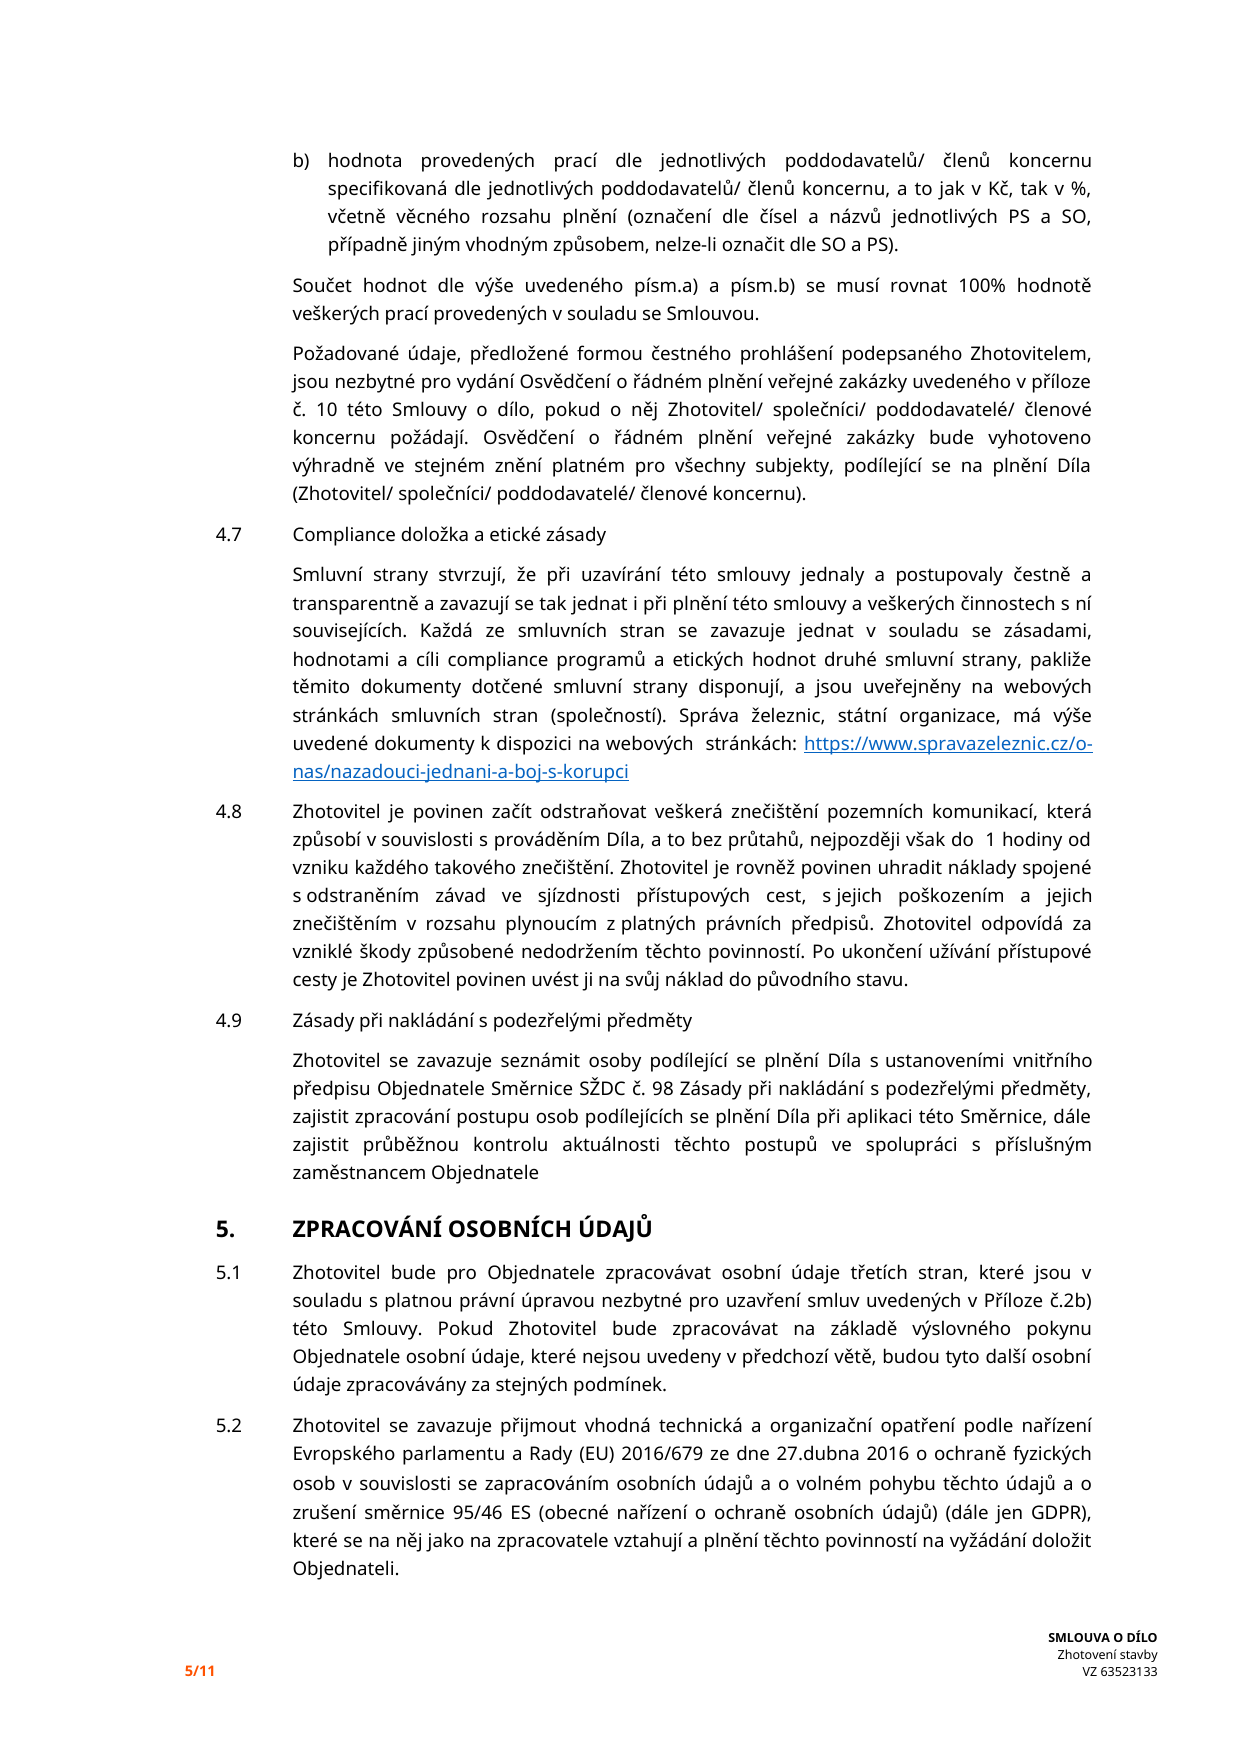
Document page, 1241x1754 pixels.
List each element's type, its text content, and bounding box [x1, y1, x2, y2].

text ZPRACOVÁNÍ OSOBNÍCH ÚDAJŮ [216, 1213, 1093, 1244]
text Zhotovitel bude pro Objednatele zpracovávat osobní údaje třetích stran, které jsou v souladu s platnou právní úpravou nezbytné pro uzavření smluv uvedených v Příloze č.2b) této Smlouvy. Pokud Zhotovitel bude zpracovávat na základě výslovného pokynu Objednatele osobní údaje, které nejsou uvedeny v předchozí větě, budou tyto další osobní údaje zpracovávány za stejných podmínek. [216, 1259, 1093, 1397]
text Zhotovitel je povinen začít odstraňovat veškerá znečištění pozemních komunikací, která způsobí v souvislosti s prováděním Díla, a to bez průtahů, nejpozději však do 1 hodiny od vzniku každého takového znečištění. Zhotovitel je rovněž povinen uhradit náklady spojené s odstraněním závad ve sjízdnosti přístupových cest, s jejich poškozením a jejich znečištěním v rozsahu plynoucím z platných právních předpisů. Zhotovitel odpovídá za vzniklé škody způsobené nedodržením těchto povinností. Po ukončení užívání přístupové cesty je Zhotovitel povinen uvést ji na svůj náklad do původního stavu. [216, 798, 1093, 992]
text Compliance doložka a etické zásady [216, 521, 1093, 547]
text Zhotovitel se zavazuje přijmout vhodná technická a organizační opatření podle nařízení Evropského parlamentu a Rady (EU) 2016/679 ze dne 27.dubna 2016 o ochraně fyzických osob v souvislosti se zapracováním osobních údajů a o volném pohybu těchto údajů a o zrušení směrnice 95/46 ES (obecné nařízení o ochraně osobních údajů) (dále jen GDPR), které se na něj jako na zpracovatele vztahují a plnění těchto povinností na vyžádání doložit Objednateli. [216, 1412, 1093, 1581]
text hodnota provedených prací dle jednotlivých poddodavatelů/ členů koncernu specifikovaná dle jednotlivých poddodavatelů/ členů koncernu, a to jak v Kč, tak v %, včetně věcného rozsahu plnění (označení dle čísel a názvů jednotlivých PS a SO, případně jiným vhodným způsobem, nelze-li označit dle SO a PS). [292, 147, 1093, 257]
list Smluvní strany stvrzují, že při uzavírání této smlouvy jednaly a postupovaly čestně a transparentně a zavazují se tak jednat i při plnění této smlouvy a veškerých činnostech s ní souvisejících. Každá ze smluvních stran se zavazuje jednat v souladu se zásadami, hodnotami a cíli compliance programů a etických hodnot druhé smluvní strany, pakliže těmito dokumenty dotčené smluvní strany disponují, a jsou uveřejněny na webových stránkách smluvních stran (společností). Správa železnic, státní organizace, má výše uvedené dokumenty k dispozici na webových stránkách: https://www.spravazeleznic.cz/o-nas/nazadouci-jednani-a-boj-s-korupci [292, 562, 1093, 783]
text Zásady při nakládání s podezřelými předměty [216, 1007, 1093, 1033]
text Požadované údaje, předložené formou čestného prohlášení podepsaného Zhotovitelem, jsou nezbytné pro vydání Osvědčení o řádném plnění veřejné zakázky uvedeného v příloze č. 10 této Smlouvy o dílo, pokud o něj Zhotovitel/ společníci/ poddodavatelé/ členové koncernu požádají. Osvědčení o řádném plnění veřejné zakázky bude vyhotoveno výhradně ve stejném znění platném pro všechny subjekty, podílející se na plnění Díla (Zhotovitel/ společníci/ poddodavatelé/ členové koncernu). [292, 341, 1093, 506]
list Zhotovitel se zavazuje seznámit osoby podílející se plnění Díla s ustanoveními vnitřního předpisu Objednatele Směrnice SŽDC č. 98 Zásady při nakládání s podezřelými předměty, zajistit zpracování postupu osob podílejících se plnění Díla při aplikaci této Směrnice, dále zajistit průběžnou kontrolu aktuálnosti těchto postupů ve spolupráci s příslušným zaměstnancem Objednatele [292, 1048, 1093, 1185]
text Součet hodnot dle výše uvedeného písm.a) a písm.b) se musí rovnat 100% hodnotě veškerých prací provedených v souladu se Smlouvou. [292, 272, 1093, 326]
